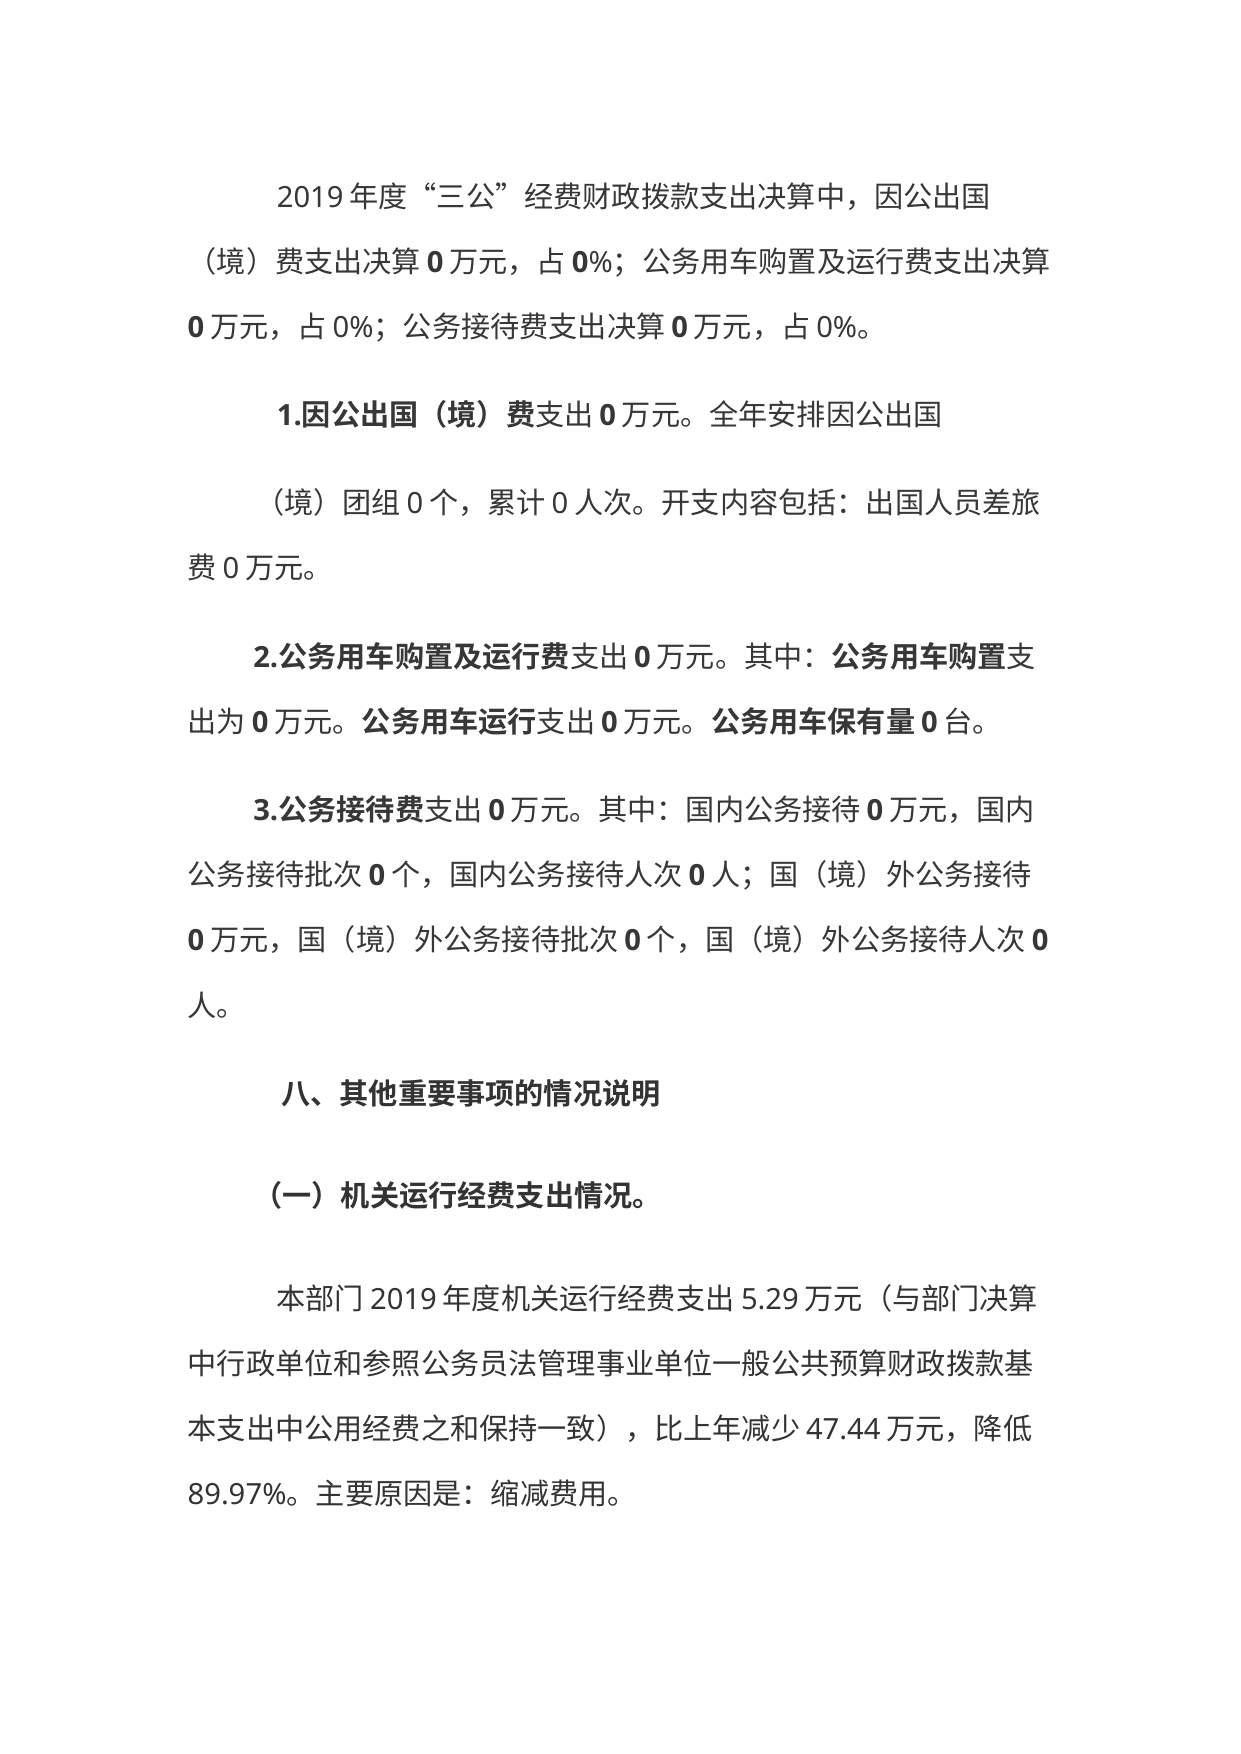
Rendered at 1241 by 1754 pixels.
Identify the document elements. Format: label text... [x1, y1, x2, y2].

text 2.公务用车购置及运行费支出0万元。其中：公务用车购置支出为0万元。公务用车运行支出0万元。公务用车保有量0台。 [187, 622, 1053, 752]
text （境）团组0个，累计0人次。开支内容包括：出国人员差旅费0万元。 [187, 469, 1053, 599]
text 本部门 2019年度机关运行经费支出 5.29万元（与部门决算中行政单位和参照公务员法管理事业单位一般公共预算财政拨款基本支出中公用经费之和保持一致），比上年减少47.44万元，降低89.97%。主要原因是：缩减费用。 [187, 1264, 1053, 1524]
text 3.公务接待费支出0万元。其中：国内公务接待0万元，国内公务接待批次0个，国内公务接待人次0人；国（境）外公务接待0万元，国（境）外公务接待批次0个，国（境）外公务接待人次0人。 [187, 776, 1053, 1036]
text 八、其他重要事项的情况说明 [281, 1059, 1053, 1124]
text 2019年度“三公”经费财政拨款支出决算中，因公出国（境）费支出决算0万元，占0%；公务用车购置及运行费支出决算0万元，占0%；公务接待费支出决算0万元，占0%。 [187, 162, 1053, 357]
text 1.因公出国（境）费支出0万元。全年安排因公出国 [187, 380, 1053, 445]
text （一）机关运行经费支出情况。 [187, 1162, 1053, 1227]
